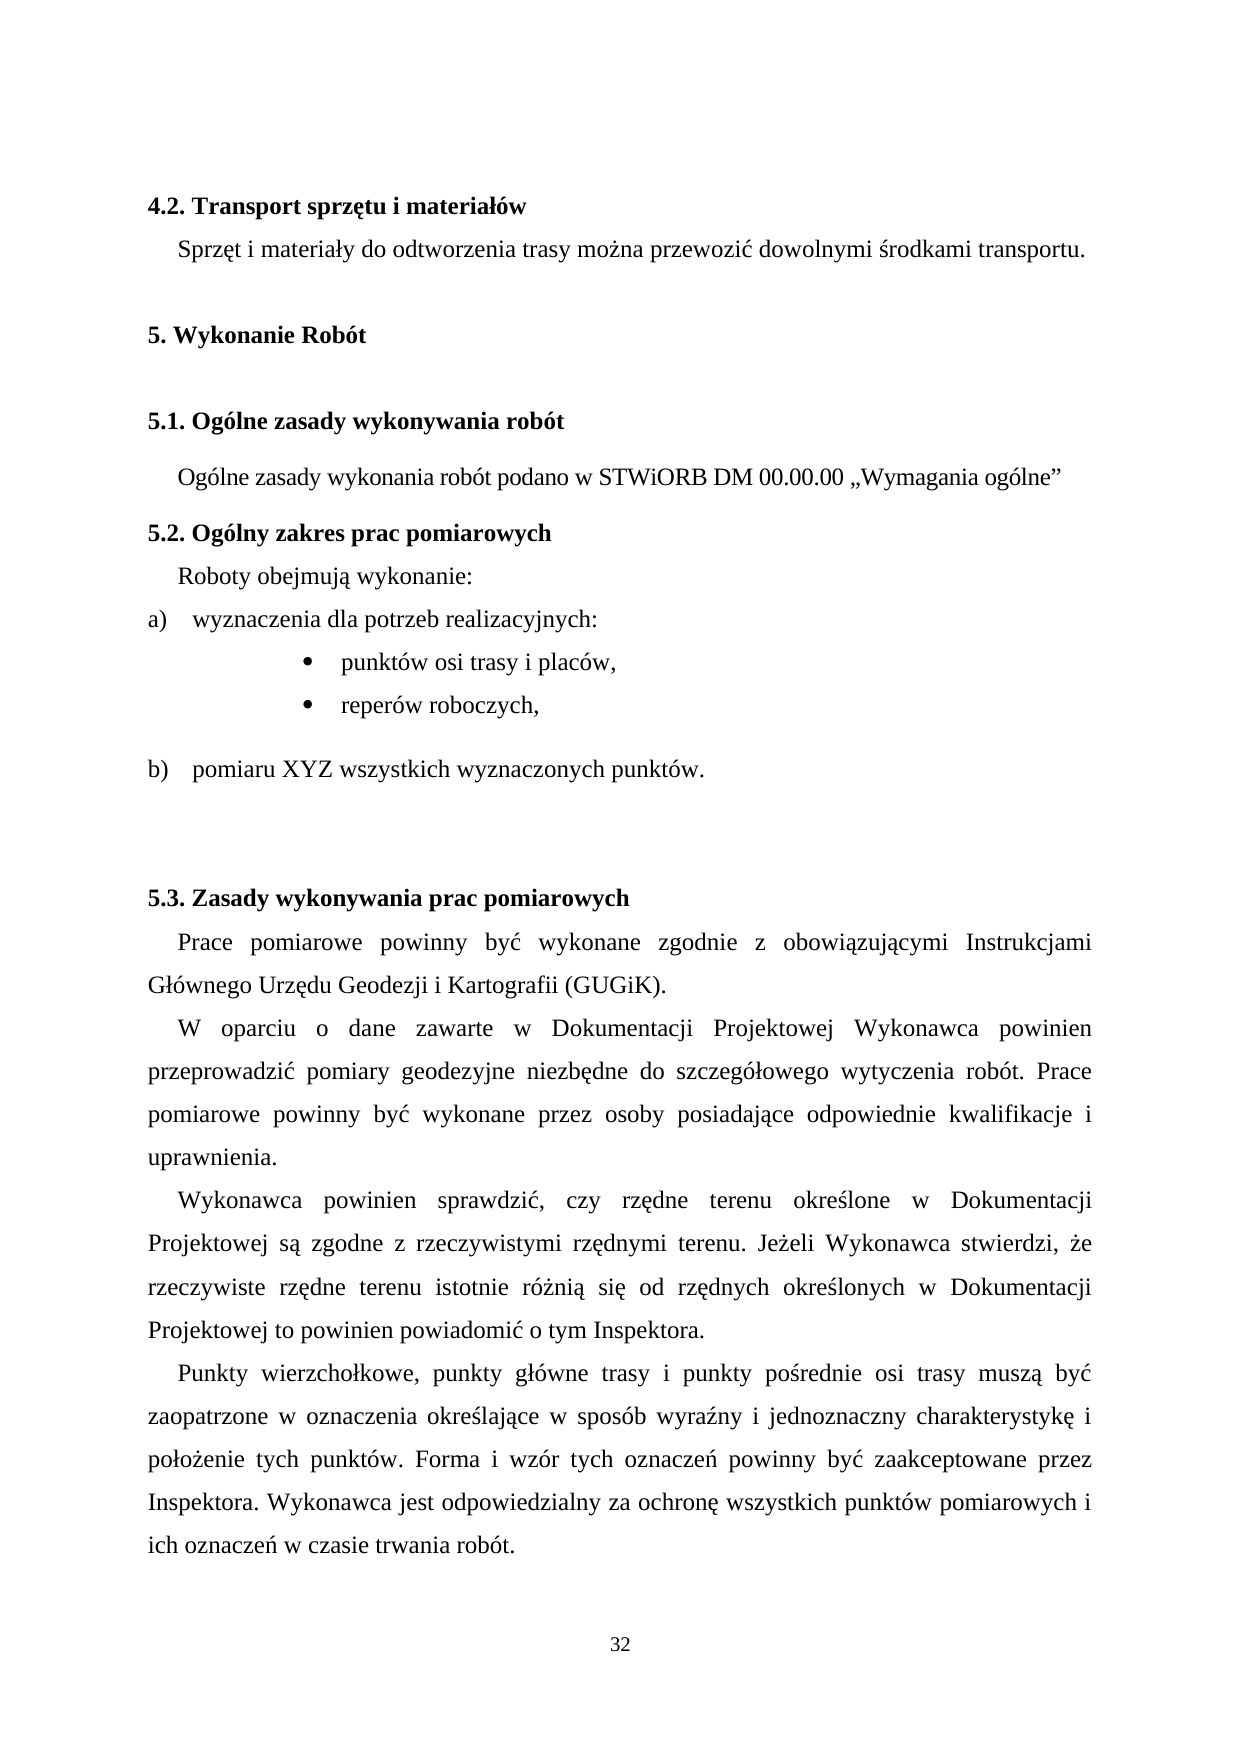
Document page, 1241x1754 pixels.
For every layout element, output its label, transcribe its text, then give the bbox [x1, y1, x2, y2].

list pomiaru XYZ wszystkich wyznaczonych punktów. [148, 754, 1093, 783]
text Prace pomiarowe powinny być wykonane zgodnie z obowiązującymi Instrukcjami Głównego Urzędu Geodezji i Kartografii (GUGiK). [148, 927, 1093, 998]
text Wykonawca powinien sprawdzić, czy rzędne terenu określone w Dokumentacji Projektowej są zgodne z rzeczywistymi rzędnymi terenu. Jeżeli Wykonawca stwierdzi, że rzeczywiste rzędne terenu istotnie różnią się od rzędnych określonych w Dokumentacji Projektowej to powinien powiadomić o tym Inspektora. [148, 1185, 1093, 1343]
text Sprzęt i materiały do odtworzenia trasy można przewozić dowolnymi środkami transportu. [148, 234, 1093, 263]
text Roboty obejmują wykonanie: [148, 561, 1093, 589]
list reperów roboczych, [303, 690, 1093, 719]
text 5.3. Zasady wykonywania prac pomiarowych [148, 883, 1093, 912]
list wyznaczenia dla potrzeb realizacyjnych: [148, 604, 1093, 633]
text 5. Wykonanie Robót [148, 320, 1093, 349]
text 5.1. Ogólne zasady wykonywania robót [148, 406, 1093, 435]
text W oparciu o dane zawarte w Dokumentacji Projektowej Wykonawca powinien przeprowadzić pomiary geodezyjne niezbędne do szczegółowego wytyczenia robót. Prace pomiarowe powinny być wykonane przez osoby posiadające odpowiednie kwalifikacje i uprawnienia. [148, 1013, 1093, 1171]
list punktów osi trasy i placów, [303, 647, 1093, 676]
text 5.2. Ogólny zakres prac pomiarowych [148, 518, 1093, 546]
text Ogólne zasady wykonania robót podano w STWiORB DM 00.00.00 „Wymagania ogólne” [148, 462, 1093, 491]
text Punkty wierzchołkowe, punkty główne trasy i punkty pośrednie osi trasy muszą być zaopatrzone w oznaczenia określające w sposób wyraźny i jednoznaczny charakterystykę i położenie tych punktów. Forma i wzór tych oznaczeń powinny być zaakceptowane przez Inspektora. Wykonawca jest odpowiedzialny za ochronę wszystkich punktów pomiarowych i ich oznaczeń w czasie trwania robót. [148, 1358, 1093, 1559]
text 4.2. Transport sprzętu i materiałów [148, 191, 1093, 219]
